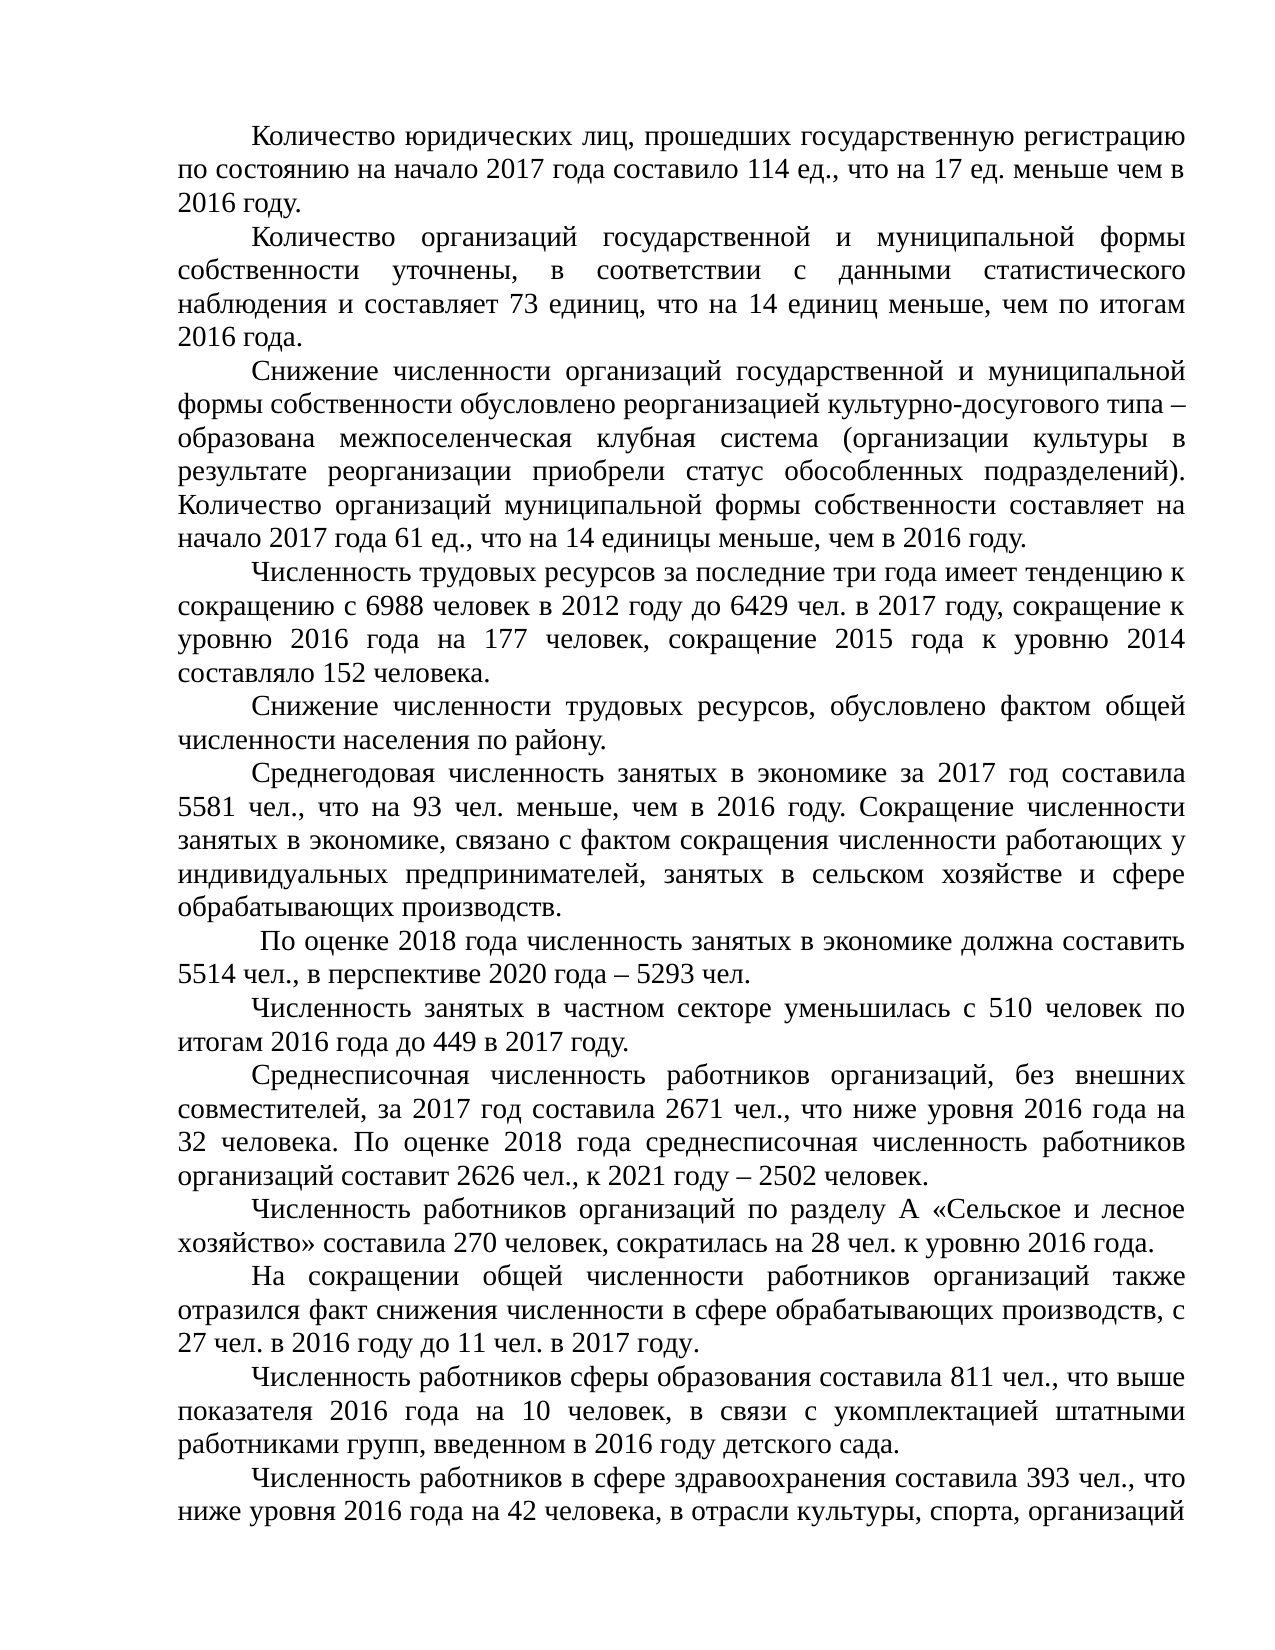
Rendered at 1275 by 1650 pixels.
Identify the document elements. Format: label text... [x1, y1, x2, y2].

text Среднесписочная численность работников организаций, без внешних совместителей, за 2017 год составила 2671 чел., что ниже уровня 2016 года на 32 человека. По оценке 2018 года среднесписочная численность работников организаций составит 2626 чел., к 2021 году – 2502 человек. [177, 1057, 1186, 1191]
text Количество юридических лиц, прошедших государственную регистрацию по состоянию на начало 2017 года составило 114 ед., что на 17 ед. меньше чем в 2016 году. [177, 118, 1186, 219]
text Снижение численности трудовых ресурсов, обусловлено фактом общей численности населения по району. [177, 688, 1186, 755]
text Количество организаций государственной и муниципальной формы собственности уточнены, в соответствии с данными статистического наблюдения и составляет 73 единиц, что на 14 единиц меньше, чем по итогам 2016 года. [177, 219, 1186, 353]
text Снижение численности организаций государственной и муниципальной формы собственности обусловлено реорганизацией культурно-досугового типа – образована межпоселенческая клубная система (организации культуры в результате реорганизации приобрели статус обособленных подразделений). Количество организаций муниципальной формы собственности составляет на начало 2017 года 61 ед., что на 14 единицы меньше, чем в 2016 году. [177, 353, 1186, 554]
text По оценке 2018 года численность занятых в экономике должна составить 5514 чел., в перспективе 2020 года – 5293 чел. [177, 923, 1186, 990]
text На сокращении общей численности работников организаций также отразился факт снижения численности в сфере обрабатывающих производств, с 27 чел. в 2016 году до 11 чел. в 2017 году. [177, 1258, 1186, 1359]
text Среднегодовая численность занятых в экономике за 2017 год составила 5581 чел., что на 93 чел. меньше, чем в 2016 году. Сокращение численности занятых в экономике, связано с фактом сокращения численности работающих у индивидуальных предпринимателей, занятых в сельском хозяйстве и сфере обрабатывающих производств. [177, 755, 1186, 923]
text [177, 1460, 1186, 1527]
text Численность работников организаций по разделу А «Сельское и лесное хозяйство» составила 270 человек, сократилась на 28 чел. к уровню 2016 года. [177, 1191, 1186, 1258]
text Численность работников сферы образования составила 811 чел., что выше показателя 2016 года на 10 человек, в связи с укомплектацией штатными работниками групп, введенном в 2016 году детского сада. [177, 1359, 1186, 1460]
text Численность трудовых ресурсов за последние три года имеет тенденцию к сокращению с 6988 человек в 2012 году до 6429 чел. в 2017 году, сокращение к уровню 2016 года на 177 человек, сокращение 2015 года к уровню 2014 составляло 152 человека. [177, 554, 1186, 688]
text Численность занятых в частном секторе уменьшилась с 510 человек по итогам 2016 года до 449 в 2017 году. [177, 990, 1186, 1057]
